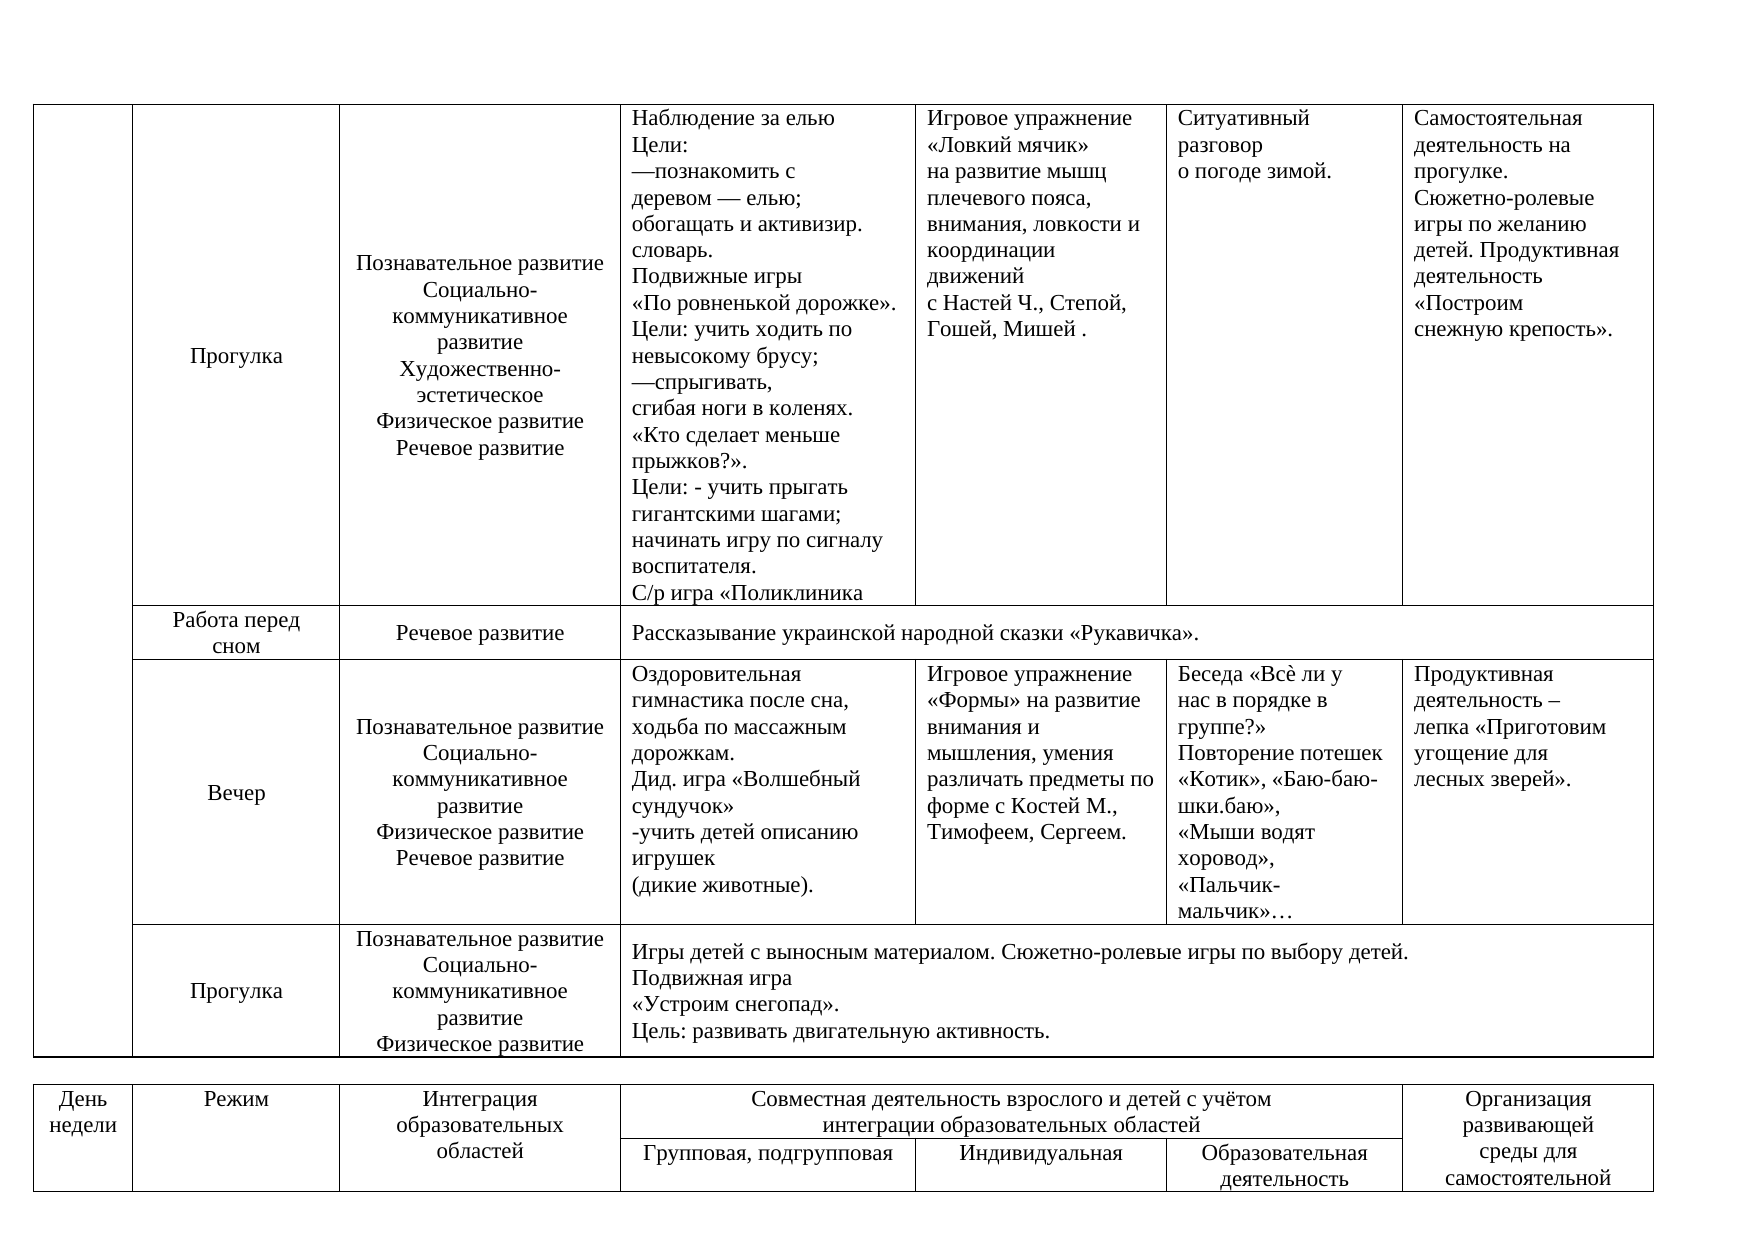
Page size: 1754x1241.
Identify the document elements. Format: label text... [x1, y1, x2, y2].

table_cell Прогулка [133, 925, 339, 1056]
table_cell Игры детей с выносным материалом. Сюжетно-ролевые игры по выбору детей. Подвижная игра «Устроим снегопад». Цель: развивать двигательную активность. [621, 925, 1653, 1056]
table_header Совместная деятельность взрослого и детей с учётом интеграции образовательных областей [621, 1085, 1402, 1137]
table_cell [1167, 1139, 1402, 1191]
table_cell Игровое упражнение «Ловкий мячик» на развитие мышц плечевого пояса, внимания, ловкости и координации движений с Настей Ч., Степой, Гошей, Мишей . [916, 105, 1166, 605]
table_cell Познавательное развитие Социально-коммуникативное развитие Физическое развитие Речевое развитие [340, 660, 620, 923]
table_cell Ситуативный разговор о погоде зимой. [1167, 105, 1402, 605]
table_header День недели [34, 1085, 132, 1191]
table_cell Рассказывание украинской народной сказки «Рукавичка». [621, 606, 1653, 659]
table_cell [621, 1139, 915, 1191]
table_cell Вечер [133, 660, 339, 923]
table_header Организация развивающей среды для самостоятельной деятельности детей (центры активности, все помещения группы) [1403, 1085, 1653, 1191]
table_cell Прогулка [133, 105, 339, 605]
table_cell Оздоровительная гимнастика после сна, ходьба по массажным дорожкам. Дид. игра «Волшебный сундучок» -учить детей описанию игрушек (дикие животные). [621, 660, 915, 923]
table_cell Продуктивная деятельность – лепка «Приготовим угощение для лесных зверей». [1403, 660, 1653, 923]
table_cell Познавательное развитие Социально-коммуникативное развитие Художественно-эстетическое Физическое развитие Речевое развитие [340, 105, 620, 605]
table_cell Речевое развитие [340, 606, 620, 659]
table_header Режим [133, 1085, 339, 1191]
table_cell Работа перед сном [133, 606, 339, 659]
table_cell Индивидуальная [916, 1139, 1166, 1191]
table_cell Самостоятельная деятельность на прогулке. Сюжетно-ролевые игры по желанию детей. Продуктивная деятельность «Построим снежную крепость». [1403, 105, 1653, 605]
table_cell Игровое упражнение «Формы» на развитие внимания и мышления, умения различать предметы по форме с Костей М., Тимофеем, Сергеем. [916, 660, 1166, 923]
table_cell Наблюдение за елью Цели: —познакомить с деревом — елью; обогащать и активизир. словарь. Подвижные игры «По ровненькой дорожке». Цели: учить ходить по невысокому брусу; —спрыгивать, сгибая ноги в коленях. «Кто сделает меньше прыжков?». Цели: - учить прыгать гигантскими шагами; начинать игру по сигналу воспитателя. С/р игра «Поликлиника [621, 105, 915, 605]
table_header Интеграция образовательных областей [340, 1085, 620, 1191]
table_cell Беседа «Всѐ ли у нас в порядке в группе?» Повторение потешек «Котик», «Баю-баю-шки.баю», «Мыши водят хоровод», «Пальчик-мальчик»… [1167, 660, 1402, 923]
table_cell Познавательное развитие Социально-коммуникативное развитие Физическое развитие [340, 925, 620, 1056]
